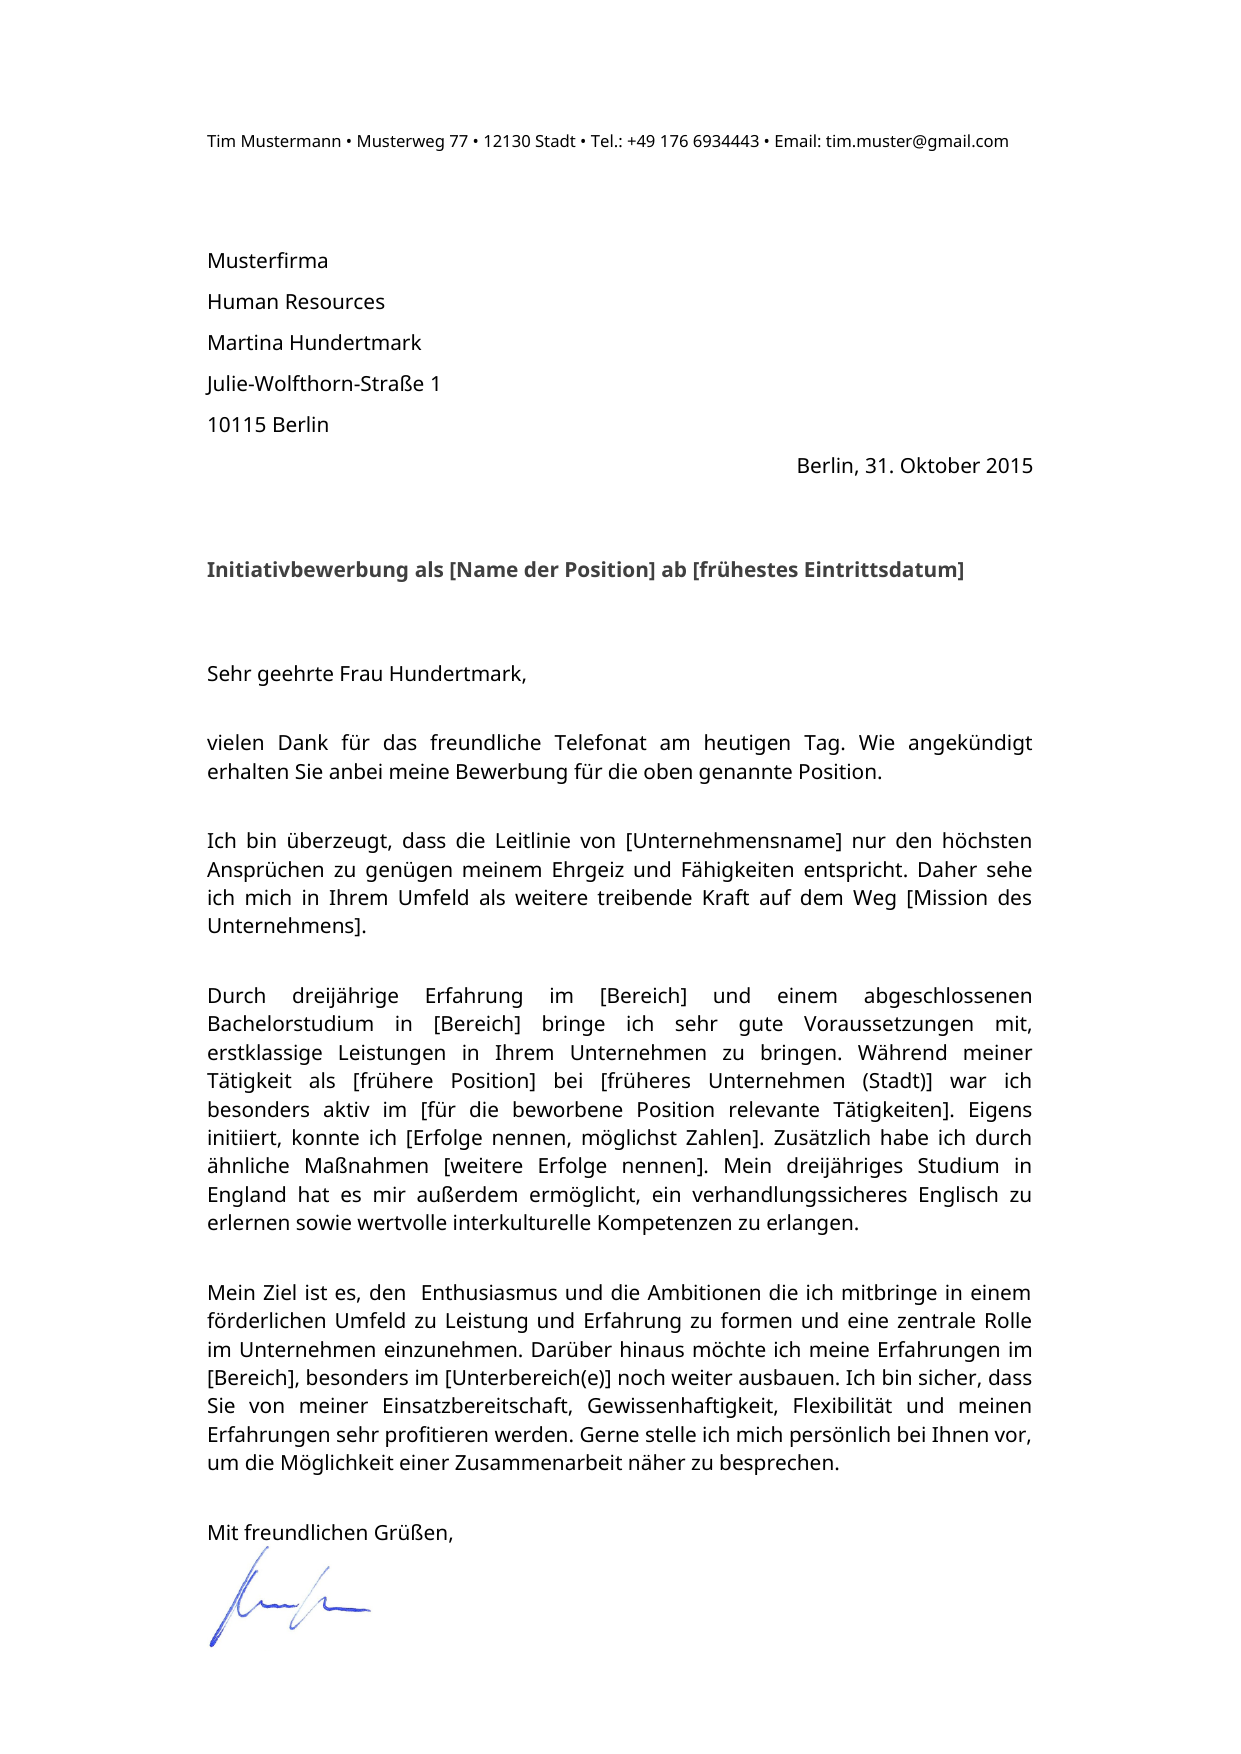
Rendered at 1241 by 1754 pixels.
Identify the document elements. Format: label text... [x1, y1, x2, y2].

text Ich bin überzeugt, dass die Leitlinie von [Unternehmensname] nur den höchsten Ansprüchen zu genügen meinem Ehrgeiz und Fähigkeiten entspricht. Daher sehe ich mich in Ihrem Umfeld als weitere treibende Kraft auf dem Weg [Mission des Unternehmens]. [207, 826, 1033, 940]
picture [206, 1543, 373, 1651]
text Musterfirma [207, 246, 1033, 275]
text 10115 Berlin [207, 410, 1033, 438]
text Tim Mustermann • Musterweg 77 • 12130 Stadt • Tel.: +49 176 6934443 • Email: tim.muster@gmail.com [207, 129, 1033, 152]
text Initiativbewerbung als [Name der Position] ab [frühestes Eintrittsdatum] [207, 555, 1033, 583]
text Mit freundlichen Grüßen, [207, 1518, 1033, 1546]
text Martina Hundertmark [207, 328, 1033, 357]
text Human Resources [207, 287, 1033, 316]
text Berlin, 31. Oktober 2015 [207, 451, 1033, 479]
text Sehr geehrte Frau Hundertmark, [207, 659, 1033, 687]
text Julie-Wolfthorn-Straße 1 [207, 369, 1033, 397]
text Mein Ziel ist es, den Enthusiasmus und die Ambitionen die ich mitbringe in einem förderlichen Umfeld zu Leistung und Erfahrung zu formen und eine zentrale Rolle im Unternehmen einzunehmen. Darüber hinaus möchte ich meine Erfahrungen im [Bereich], besonders im [Unterbereich(e)] noch weiter ausbauen. Ich bin sicher, dass Sie von meiner Einsatzbereitschaft, Gewissenhaftigkeit, Flexibilität und meinen Erfahrungen sehr profitieren werden. Gerne stelle ich mich persönlich bei Ihnen vor, um die Möglichkeit einer Zusammenarbeit näher zu besprechen. [207, 1278, 1033, 1477]
text Durch dreijährige Erfahrung im [Bereich] und einem abgeschlossenen Bachelorstudium in [Bereich] bringe ich sehr gute Voraussetzungen mit, erstklassige Leistungen in Ihrem Unternehmen zu bringen. Während meiner Tätigkeit als [frühere Position] bei [früheres Unternehmen (Stadt)] war ich besonders aktiv im [für die beworbene Position relevante Tätigkeiten]. Eigens initiiert, konnte ich [Erfolge nennen, möglichst Zahlen]. Zusätzlich habe ich durch ähnliche Maßnahmen [weitere Erfolge nennen]. Mein dreijähriges Studium in England hat es mir außerdem ermöglicht, ein verhandlungssicheres Englisch zu erlernen sowie wertvolle interkulturelle Kompetenzen zu erlangen. [207, 981, 1033, 1237]
text vielen Dank für das freundliche Telefonat am heutigen Tag. Wie angekündigt erhalten Sie anbei meine Bewerbung für die oben genannte Position. [207, 728, 1033, 785]
